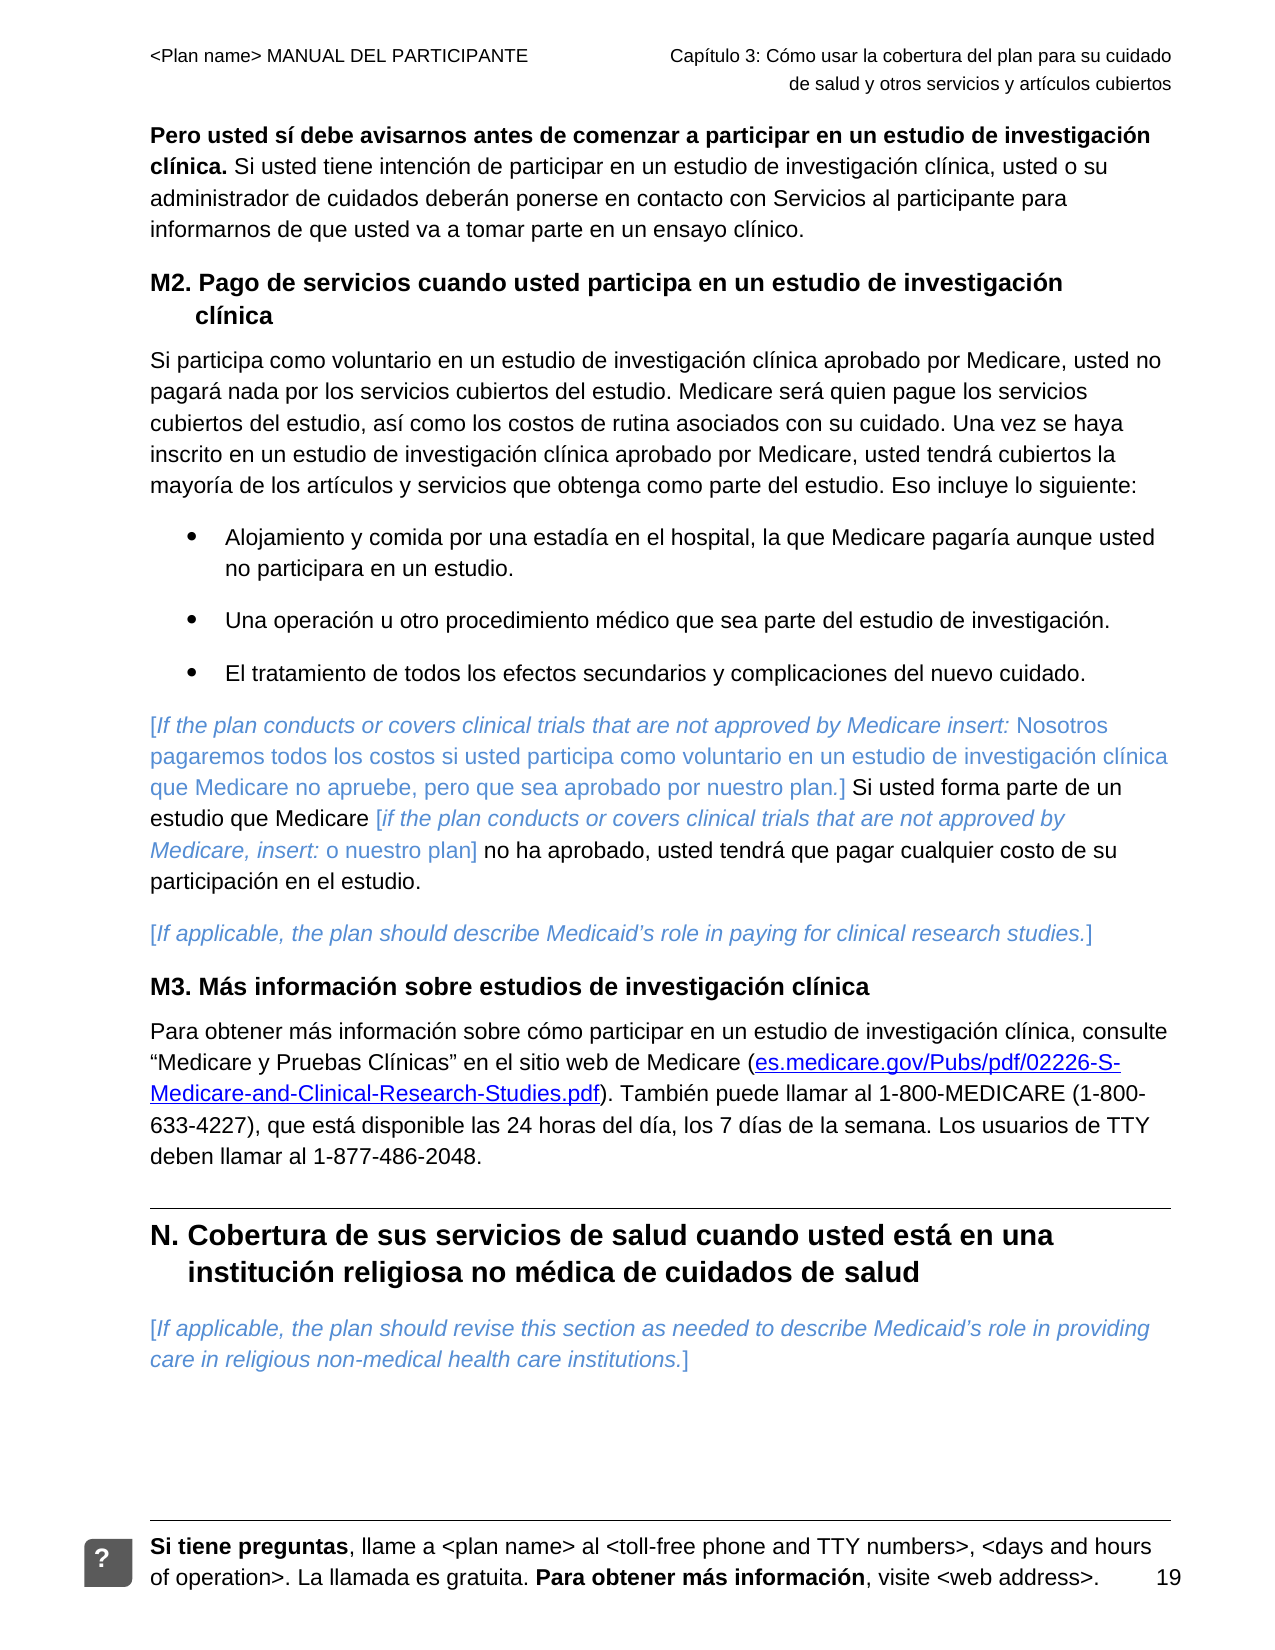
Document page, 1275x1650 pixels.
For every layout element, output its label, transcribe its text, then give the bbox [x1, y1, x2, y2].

subtitle M3. Más información sobre estudios de investigación clínica [150, 968, 1096, 1002]
text Alojamiento y comida por una estadía en el hospital, la que Medicare pagaría aunque usted no participara en un estudio. [187, 521, 1171, 583]
text Si participa como voluntario en un estudio de investigación clínica aprobado por Medicare, usted no pagará nada por los servicios cubiertos del estudio. Medicare será quien pague los servicios cubiertos del estudio, así como los costos de rutina asociados con su cuidado. Una vez se haya inscrito en un estudio de investigación clínica aprobado por Medicare, usted tendrá cubiertos la mayoría de los artículos y servicios que obtenga como parte del estudio. Eso incluye lo siguiente: [150, 343, 1171, 500]
subtitle Cobertura de sus servicios de salud cuando usted está en una institución religiosa no médica de cuidados de salud [150, 1209, 1171, 1290]
text Para obtener más información sobre cómo participar en un estudio de investigación clínica, consulte “Medicare y Pruebas Clínicas” en el sitio web de Medicare (es.medicare.gov/Pubs/pdf/02226-S-Medicare-and-Clinical-Research-Studies.pdf). También puede llamar al 1-800-MEDICARE (1-800-633-4227), que está disponible las 24 horas del día, los 7 días de la semana. Los usuarios de TTY deben llamar al 1-877-486-2048. [150, 1014, 1171, 1171]
text [If the plan conducts or covers clinical trials that are not approved by Medicare insert: Nosotros pagaremos todos los costos si usted participa como voluntario en un estudio de investigación clínica que Medicare no apruebe, pero que sea aprobado por nuestro plan.] Si usted forma parte de un estudio que Medicare [if the plan conducts or covers clinical trials that are not approved by Medicare, insert: o nuestro plan] no ha aprobado, usted tendrá que pagar cualquier costo de su participación en el estudio. [150, 708, 1171, 896]
text Una operación u otro procedimiento médico que sea parte del estudio de investigación. [187, 604, 1171, 635]
subtitle M2. Pago de servicios cuando usted participa en un estudio de investigación clínica [150, 264, 1096, 331]
text [If applicable, the plan should revise this section as needed to describe Medicaid’s role in providing care in religious non-medical health care institutions.] [150, 1311, 1171, 1374]
text [If applicable, the plan should describe Medicaid’s role in paying for clinical research studies.] [150, 916, 1171, 948]
text El tratamiento de todos los efectos secundarios y complicaciones del nuevo cuidado. [187, 656, 1171, 687]
text Pero usted sí debe avisarnos antes de comenzar a participar en un estudio de investigación clínica. Si usted tiene intención de participar en un estudio de investigación clínica, usted o su administrador de cuidados deberán ponerse en contacto con Servicios al participante para informarnos de que usted va a tomar parte en un ensayo clínico. [150, 118, 1171, 243]
